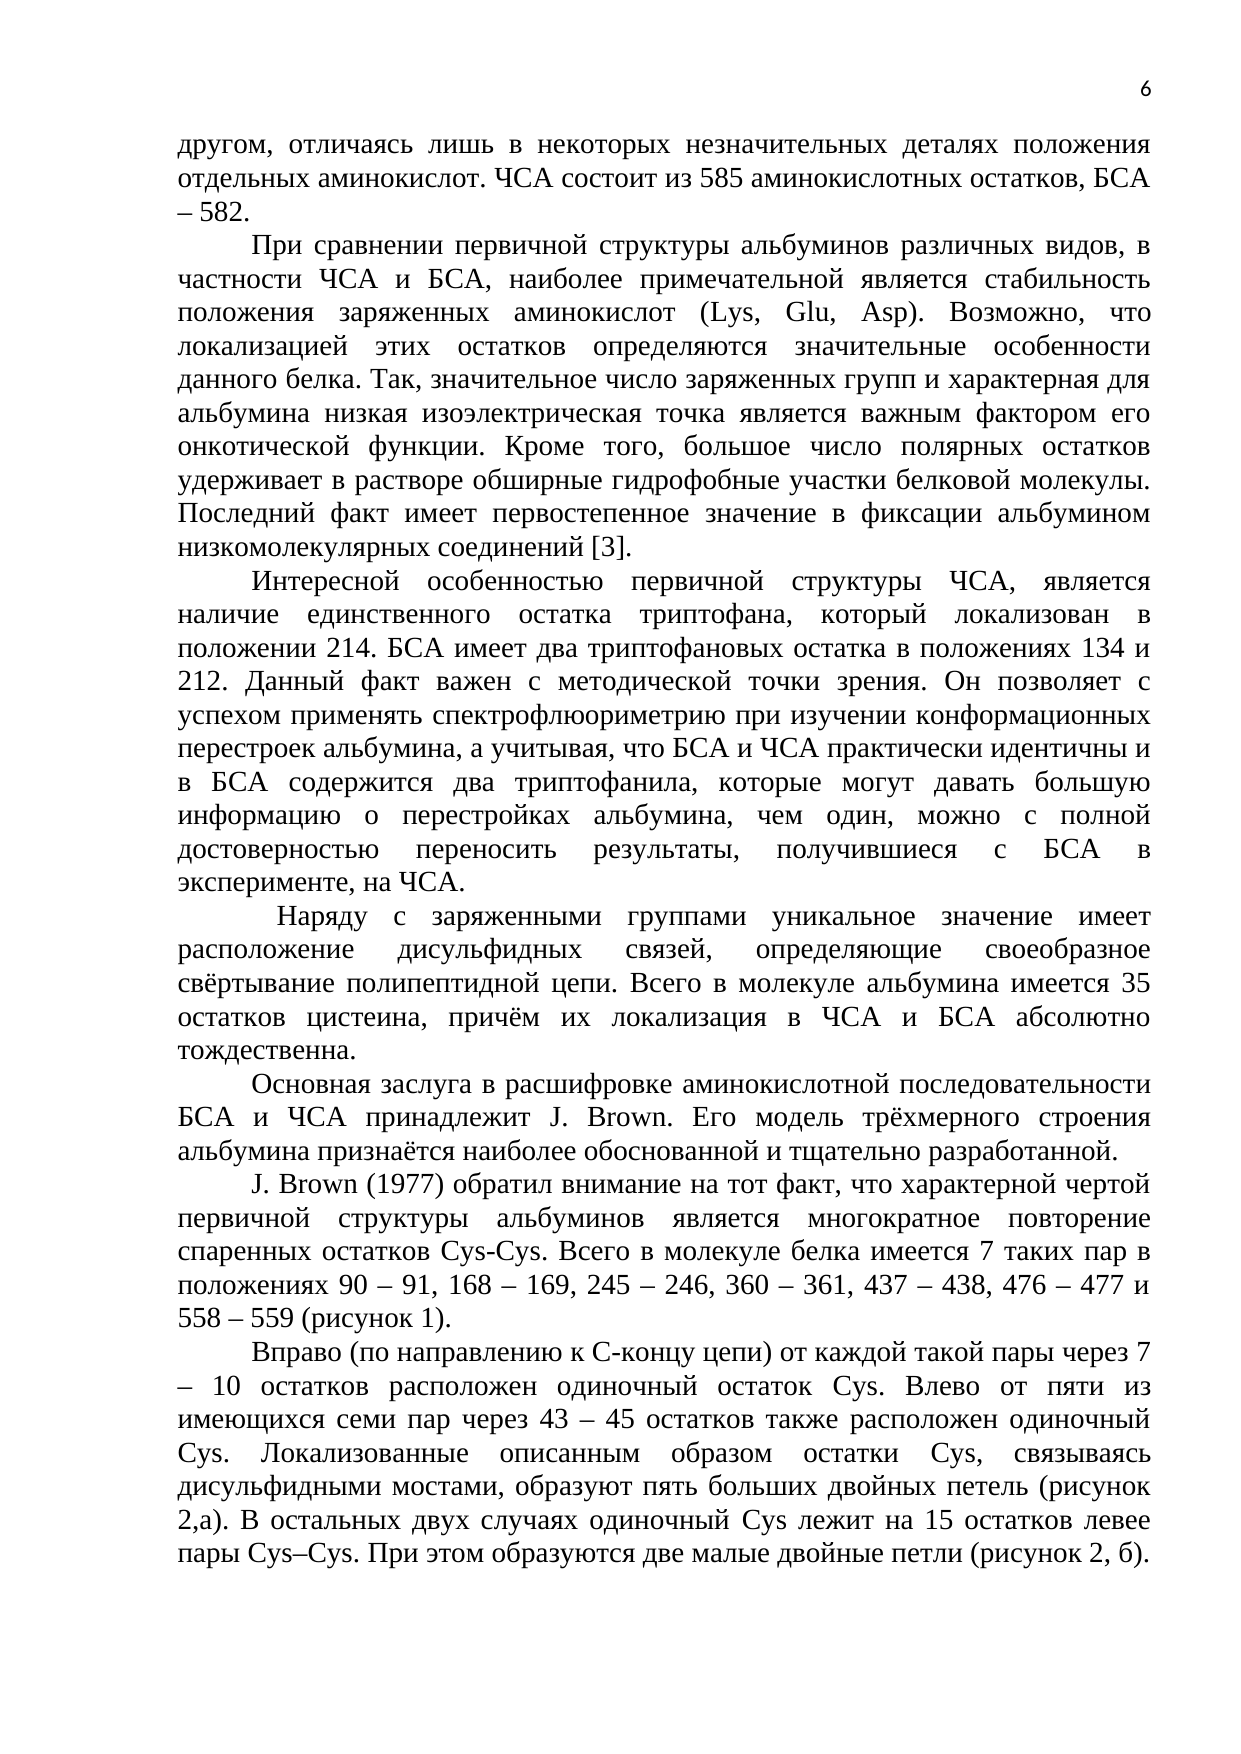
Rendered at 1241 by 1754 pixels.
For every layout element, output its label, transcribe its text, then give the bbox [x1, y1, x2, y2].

text Вправо (по направлению к С-концу цепи) от каждой такой пары через 7 – 10 остатков расположен одиночный остаток Cys. Влево от пяти из имеющихся семи пар через 43 – 45 остатков также расположен одиночный Cys. Локализованные описанным образом остатки Cys, связываясь дисульфидными мостами, образуют пять больших двойных петель (рисунок 2,а). В остальных двух случаях одиночный Cys лежит на 15 остатков левее пары Cys–Cys. При этом образуются две малые двойные петли (рисунок 2, б). [177, 1334, 1152, 1569]
text При сравнении первичной структуры альбуминов различных видов, в частности ЧСА и БСА, наиболее примечательной является стабильность положения заряженных аминокислот (Lys, Glu, Asp). Возможно, что локализацией этих остатков определяются значительные особенности данного белка. Так, значительное число заряженных групп и характерная для альбумина низкая изоэлектрическая точка является важным фактором его онкотической функции. Кроме того, большое число полярных остатков удерживает в растворе обширные гидрофобные участки белковой молекулы. Последний факт имеет первостепенное значение в фиксации альбумином низкомолекулярных соединений [3]. [177, 227, 1152, 563]
text Основная заслуга в расшифровке аминокислотной последовательности БСА и ЧСА принадлежит J. Brown. Его модель трёхмерного строения альбумина признаётся наиболее обоснованной и тщательно разработанной. [177, 1066, 1152, 1166]
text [177, 127, 1152, 227]
text Интересной особенностью первичной структуры ЧСА, является наличие единственного остатка триптофана, который локализован в положении 214. БСА имеет два триптофановых остатка в положениях 134 и 212. Данный факт важен с методической точки зрения. Он позволяет с успехом применять спектрофлюориметрию при изучении конформационных перестроек альбумина, а учитывая, что БСА и ЧСА практически идентичны и в БСА содержится два триптофанила, которые могут давать большую информацию о перестройках альбумина, чем один, можно с полной достоверностью переносить результаты, получившиеся с БСА в эксперименте, на ЧСА. [177, 563, 1152, 898]
text Наряду с заряженными группами уникальное значение имеет расположение дисульфидных связей, определяющие своеобразное свёртывание полипептидной цепи. Всего в молекуле альбумина имеется 35 остатков цистеина, причём их локализация в ЧСА и БСА абсолютно тождественна. [177, 898, 1152, 1066]
text J. Brown (1977) обратил внимание на тот факт, что характерной чертой первичной структуры альбуминов является многократное повторение спаренных остатков Cys-Cys. Всего в молекуле белка имеется 7 таких пар в положениях 90 – 91, 168 – 169, 245 – 246, 360 – 361, 437 – 438, 476 – 477 и 558 – 559 (рисунок 1). [177, 1166, 1152, 1334]
